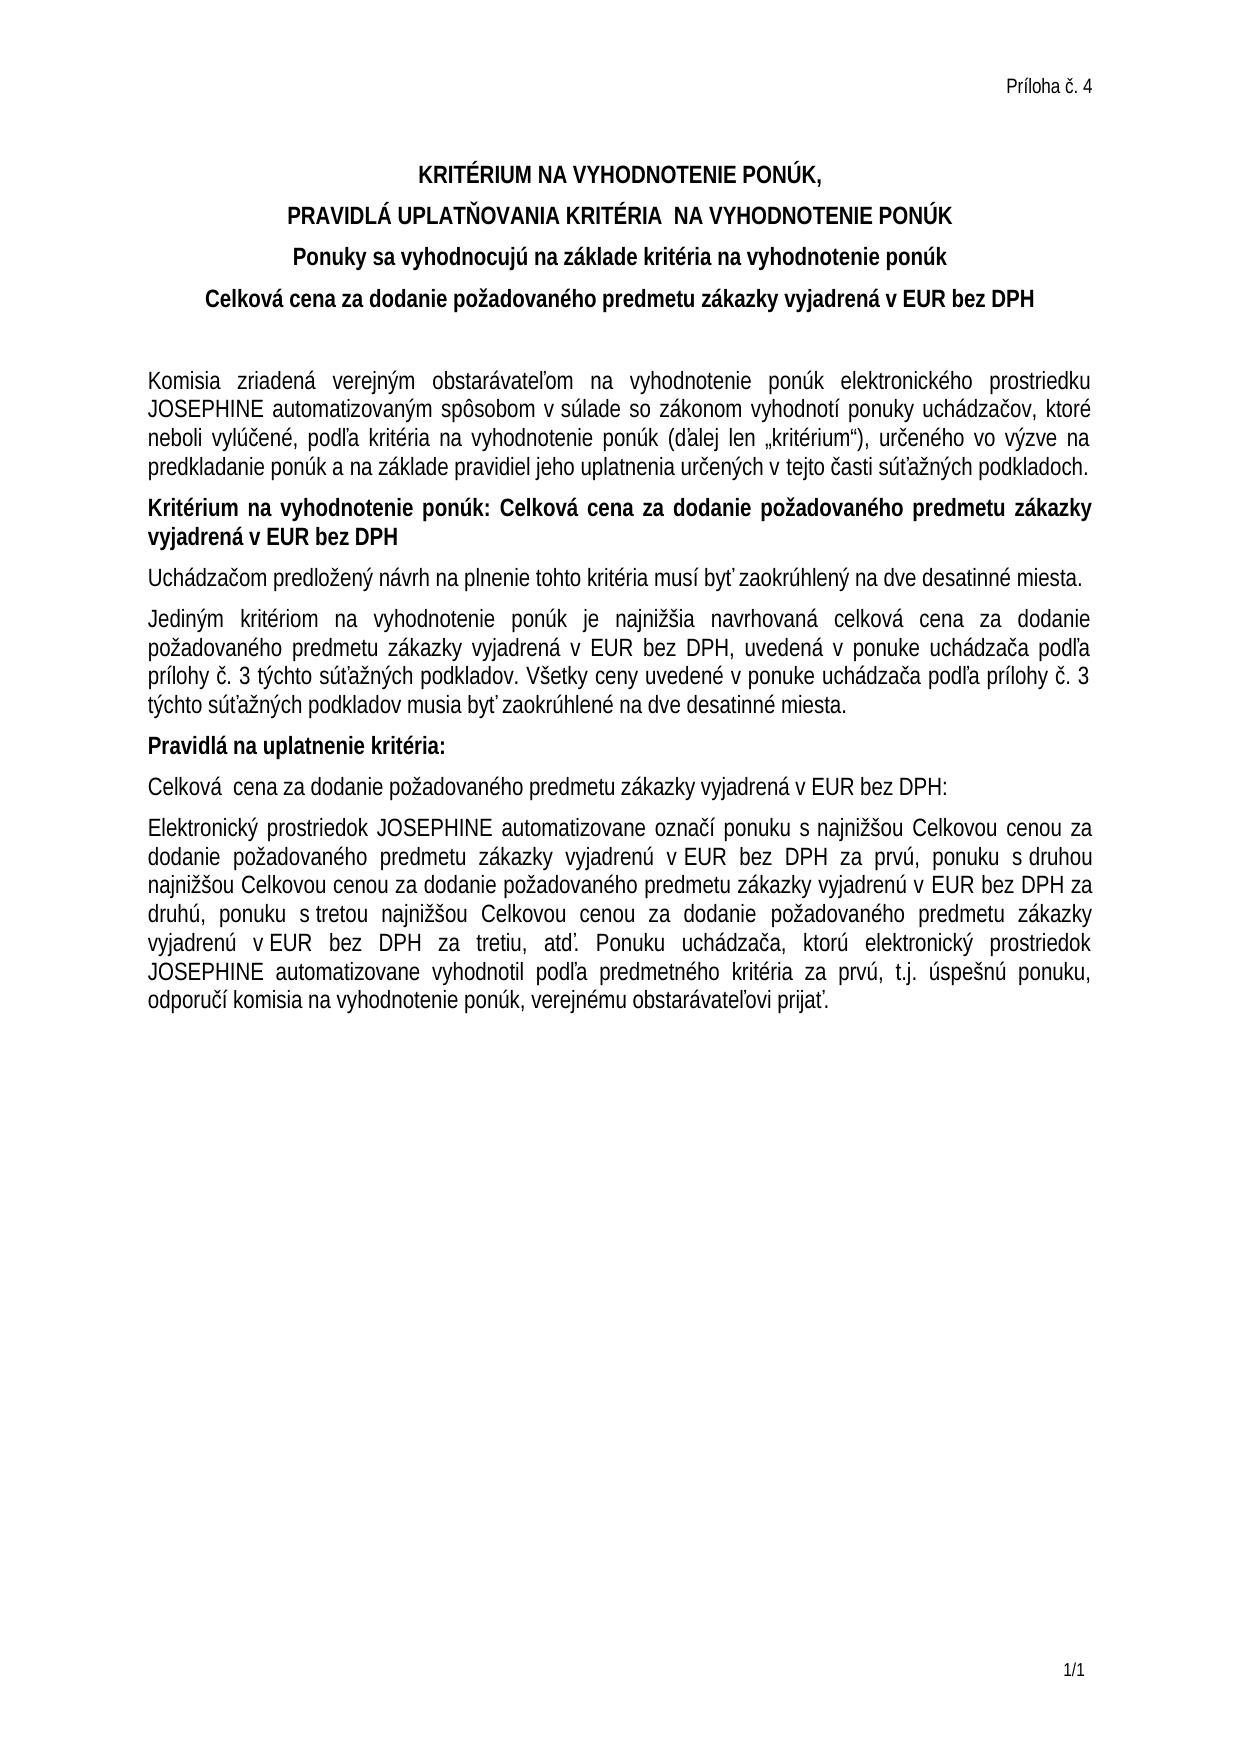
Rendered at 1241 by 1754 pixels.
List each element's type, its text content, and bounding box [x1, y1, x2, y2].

text Kritérium na vyhodnotenie ponúk: Celková cena za dodanie požadovaného predmetu zákazky vyjadrená v EUR bez DPH [148, 493, 1093, 550]
text Komisia zriadená verejným obstarávateľom na vyhodnotenie ponúk elektronického prostriedku JOSEPHINE automatizovaným spôsobom v súlade so zákonom vyhodnotí ponuky uchádzačov, ktoré neboli vylúčené, podľa kritéria na vyhodnotenie ponúk (ďalej len „kritérium“), určeného vo výzve na predkladanie ponúk a na základe pravidiel jeho uplatnenia určených v tejto časti súťažných podkladoch. [148, 366, 1093, 480]
text KRITÉRIUM NA VYHODNOTENIE PONÚK, [148, 160, 1093, 189]
list Uchádzačom predložený návrh na plnenie tohto kritéria musí byť zaokrúhlený na dve desatinné miesta. [148, 563, 1093, 591]
text PRAVIDLÁ UPLATŇOVANIA KRITÉRIA NA VYHODNOTENIE PONÚK [148, 201, 1093, 230]
text Celková cena za dodanie požadovaného predmetu zákazky vyjadrená v EUR bez DPH: [148, 772, 1093, 801]
text Ponuky sa vyhodnocujú na základe kritéria na vyhodnotenie ponúk [148, 242, 1093, 271]
text Pravidlá na uplatnenie kritéria: [148, 731, 1093, 759]
text Elektronický prostriedok JOSEPHINE automatizovane označí ponuku s najnižšou Celkovou cenou za dodanie požadovaného predmetu zákazky vyjadrenú v EUR bez DPH za prvú, ponuku s druhou najnižšou Celkovou cenou za dodanie požadovaného predmetu zákazky vyjadrenú v EUR bez DPH za druhú, ponuku s tretou najnižšou Celkovou cenou za dodanie požadovaného predmetu zákazky vyjadrenú v EUR bez DPH za tretiu, atď. Ponuku uchádzača, ktorú elektronický prostriedok JOSEPHINE automatizovane vyhodnotil podľa predmetného kritéria za prvú, t.j. úspešnú ponuku, odporučí komisia na vyhodnotenie ponúk, verejnému obstarávateľovi prijať. [148, 813, 1093, 1014]
text Jediným kritériom na vyhodnotenie ponúk je najnižšia navrhovaná celková cena za dodanie požadovaného predmetu zákazky vyjadrená v EUR bez DPH, uvedená v ponuke uchádzača podľa prílohy č. 3 týchto súťažných podkladov. Všetky ceny uvedené v ponuke uchádzača podľa prílohy č. 3 týchto súťažných podkladov musia byť zaokrúhlené na dve desatinné miesta. [148, 604, 1093, 718]
text Celková cena za dodanie požadovaného predmetu zákazky vyjadrená v EUR bez DPH [148, 283, 1093, 312]
